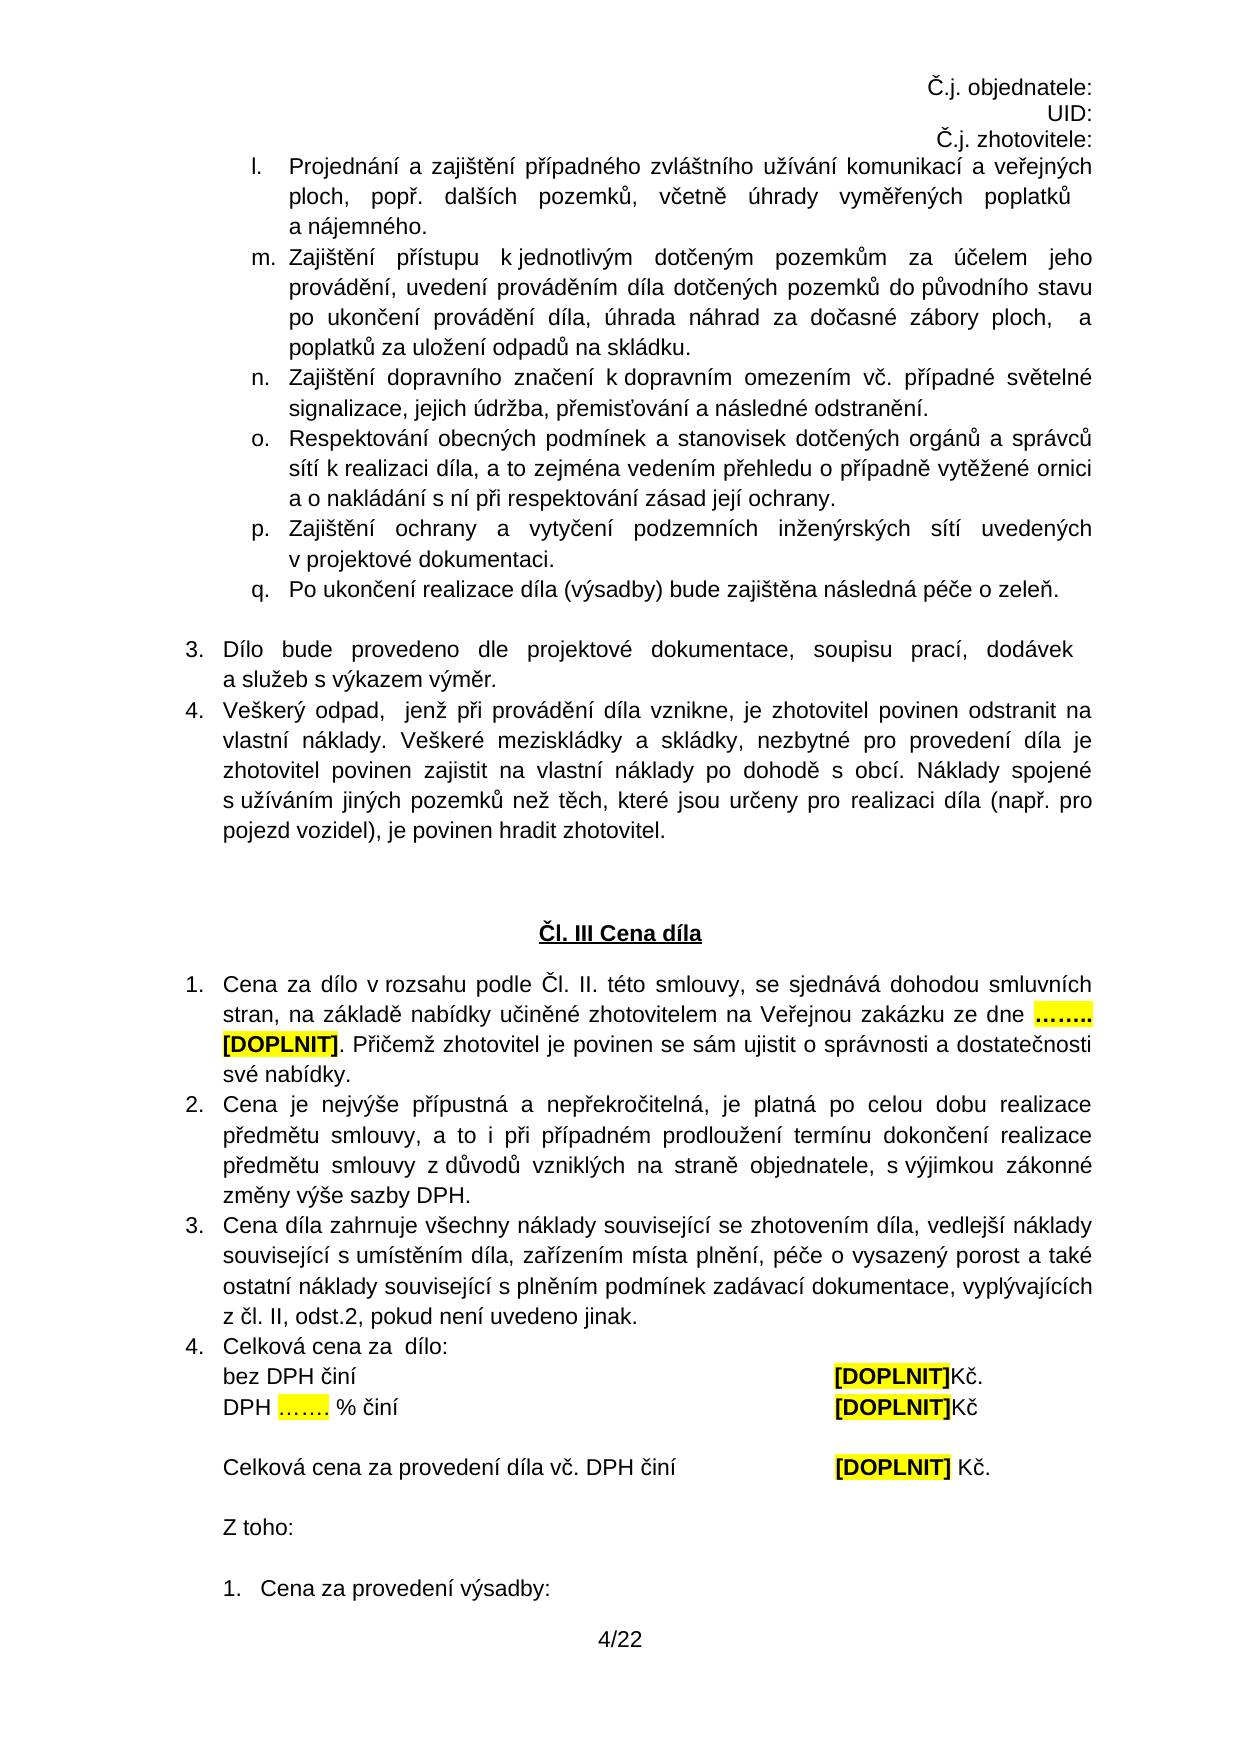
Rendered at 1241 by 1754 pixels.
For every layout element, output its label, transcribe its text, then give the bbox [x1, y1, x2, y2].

list DPH ……. % činí [DOPLNIT]Kč [223, 1393, 1093, 1450]
list Cena za dílo v rozsahu podle Čl. II. této smlouvy, se sjednává dohodou smluvních stran, na základě nabídky učiněné zhotovitelem na Veřejnou zakázku ze dne ……..[DOPLNIT]. Přičemž zhotovitel je povinen se sám ujistit o správnosti a dostatečnosti své nabídky. [185, 971, 1093, 1087]
list Z toho: [223, 1514, 1093, 1541]
list bez DPH činí [DOPLNIT]Kč. [223, 1363, 834, 1389]
list bez DPH činí [DOPLNIT]Kč. [950, 1363, 1093, 1389]
text Čl. III Cena díla [148, 919, 1093, 946]
list Zajištění přístupu k jednotlivým dotčeným pozemkům za účelem jeho provádění, uvedení prováděním díla dotčených pozemků do původního stavu po ukončení provádění díla, úhrada náhrad za dočasné zábory ploch, a poplatků za uložení odpadů na skládku. [251, 243, 1093, 360]
list Po ukončení realizace díla (výsadby) bude zajištěna následná péče o zeleň. [251, 576, 1093, 602]
list Respektování obecných podmínek a stanovisek dotčených orgánů a správců sítí k realizaci díla, a to zejména vedením přehledu o případně vytěžené ornici a o nakládání s ní při respektování zásad její ochrany. [251, 425, 1093, 511]
list Cena za provedení výsadby: [223, 1575, 1093, 1601]
list Celková cena za provedení díla vč. DPH činí [DOPLNIT] Kč. [223, 1454, 835, 1480]
list Zajištění dopravního značení k dopravním omezením vč. případné světelné signalizace, jejich údržba, přemisťování a následné odstranění. [251, 364, 1093, 421]
list Celková cena za provedení díla vč. DPH činí [DOPLNIT] Kč. [951, 1454, 1093, 1480]
list Zajištění ochrany a vytyčení podzemních inženýrských sítí uvedených v projektové dokumentaci. [251, 515, 1093, 572]
list Celková cena za dílo: [185, 1333, 1093, 1359]
list Projednání a zajištění případného zvláštního užívání komunikací a veřejných ploch, popř. dalších pozemků, včetně úhrady vyměřených poplatků a nájemného. [251, 153, 1093, 239]
list Cena díla zahrnuje všechny náklady související se zhotovením díla, vedlejší náklady související s umístěním díla, zařízením místa plnění, péče o vysazený porost a také ostatní náklady související s plněním podmínek zadávací dokumentace, vyplývajících z čl. II, odst.2, pokud není uvedeno jinak. [185, 1212, 1093, 1329]
list Cena je nejvýše přípustná a nepřekročitelná, je platná po celou dobu realizace předmětu smlouvy, a to i při případném prodloužení termínu dokončení realizace předmětu smlouvy z důvodů vzniklých na straně objednatele, s výjimkou zákonné změny výše sazby DPH. [185, 1091, 1093, 1208]
list Veškerý odpad, jenž při provádění díla vznikne, je zhotovitel povinen odstranit na vlastní náklady. Veškeré meziskládky a skládky, nezbytné pro provedení díla je zhotovitel povinen zajistit na vlastní náklady po dohodě s obcí. Náklady spojené s užíváním jiných pozemků než těch, které jsou určeny pro realizaci díla (např. pro pojezd vozidel), je povinen hradit zhotovitel. [185, 697, 1093, 844]
list Dílo bude provedeno dle projektové dokumentace, soupisu prací, dodávek a služeb s výkazem výměr. [185, 636, 1093, 693]
